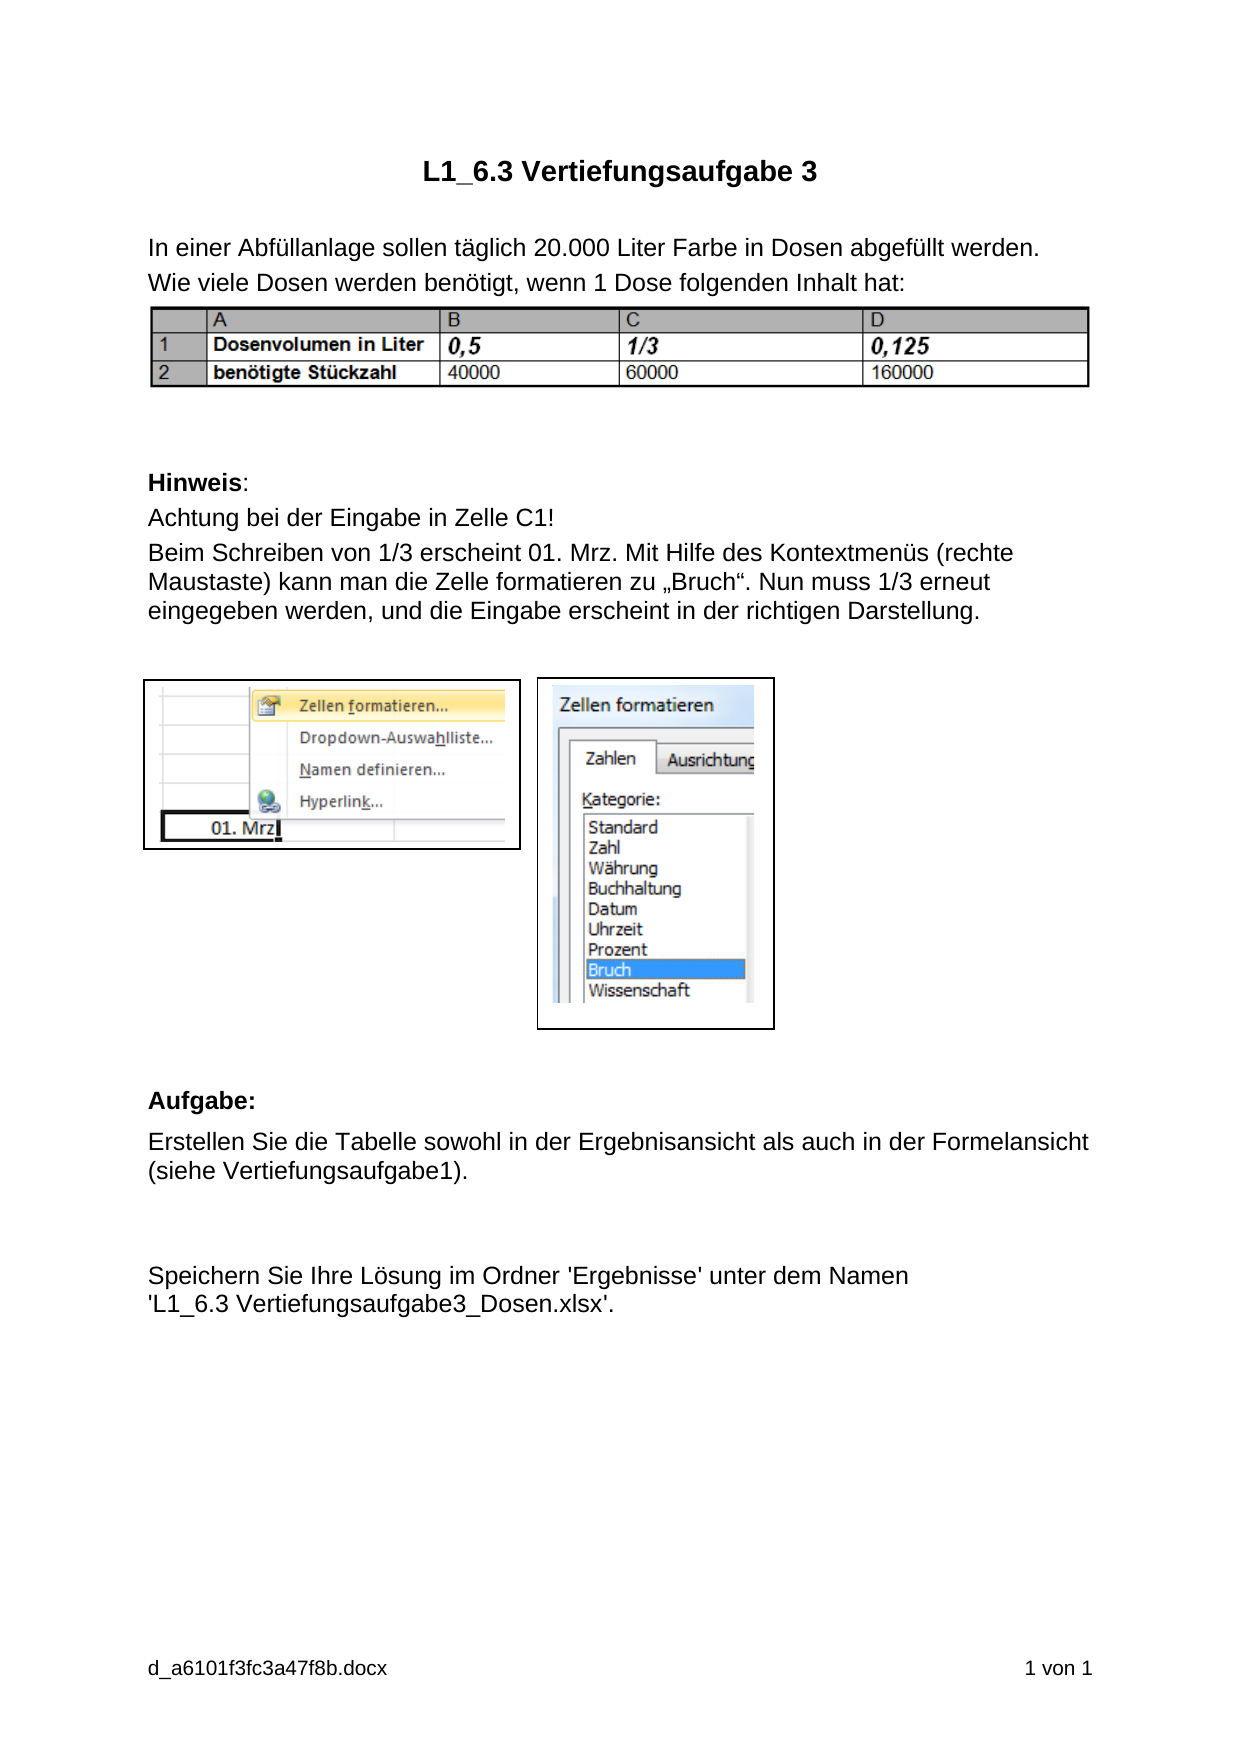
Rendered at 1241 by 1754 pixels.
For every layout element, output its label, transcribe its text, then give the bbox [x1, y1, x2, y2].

picture [552, 685, 755, 1003]
text Beim Schreiben von 1/3 erscheint 01. Mrz. Mit Hilfe des Kontextmenüs (rechte Maustaste) kann man die Zelle formatieren zu „Bruch“. Nun muss 1/3 erneut eingegeben werden, und die Eingabe erscheint in der richtigen Darstellung. [148, 538, 1093, 624]
text In einer Abfüllanlage sollen täglich 20.000 Liter Farbe in Dosen abgefüllt werden. [148, 233, 1093, 262]
text Aufgabe: [148, 1086, 1093, 1114]
text Erstellen Sie die Tabelle sowohl in der Ergebnisansicht als auch in der Formelansicht (siehe Vertiefungsaufgabe1). [148, 1127, 1093, 1184]
text Achtung bei der Eingabe in Zelle C1! [148, 503, 1093, 532]
picture [158, 687, 505, 842]
text Wie viele Dosen werden benötigt, wenn 1 Dose folgenden Inhalt hat: [148, 268, 1093, 297]
picture [147, 303, 1093, 392]
text Hinweis: [148, 468, 1093, 497]
text Speichern Sie Ihre Lösung im Ordner 'Ergebnisse' unter dem Namen 'L1_6.3 Vertiefungsaufgabe3_Dosen.xlsx'. [148, 1261, 1093, 1318]
text L1_6.3 Vertiefungsaufgabe 3 [148, 154, 1093, 187]
